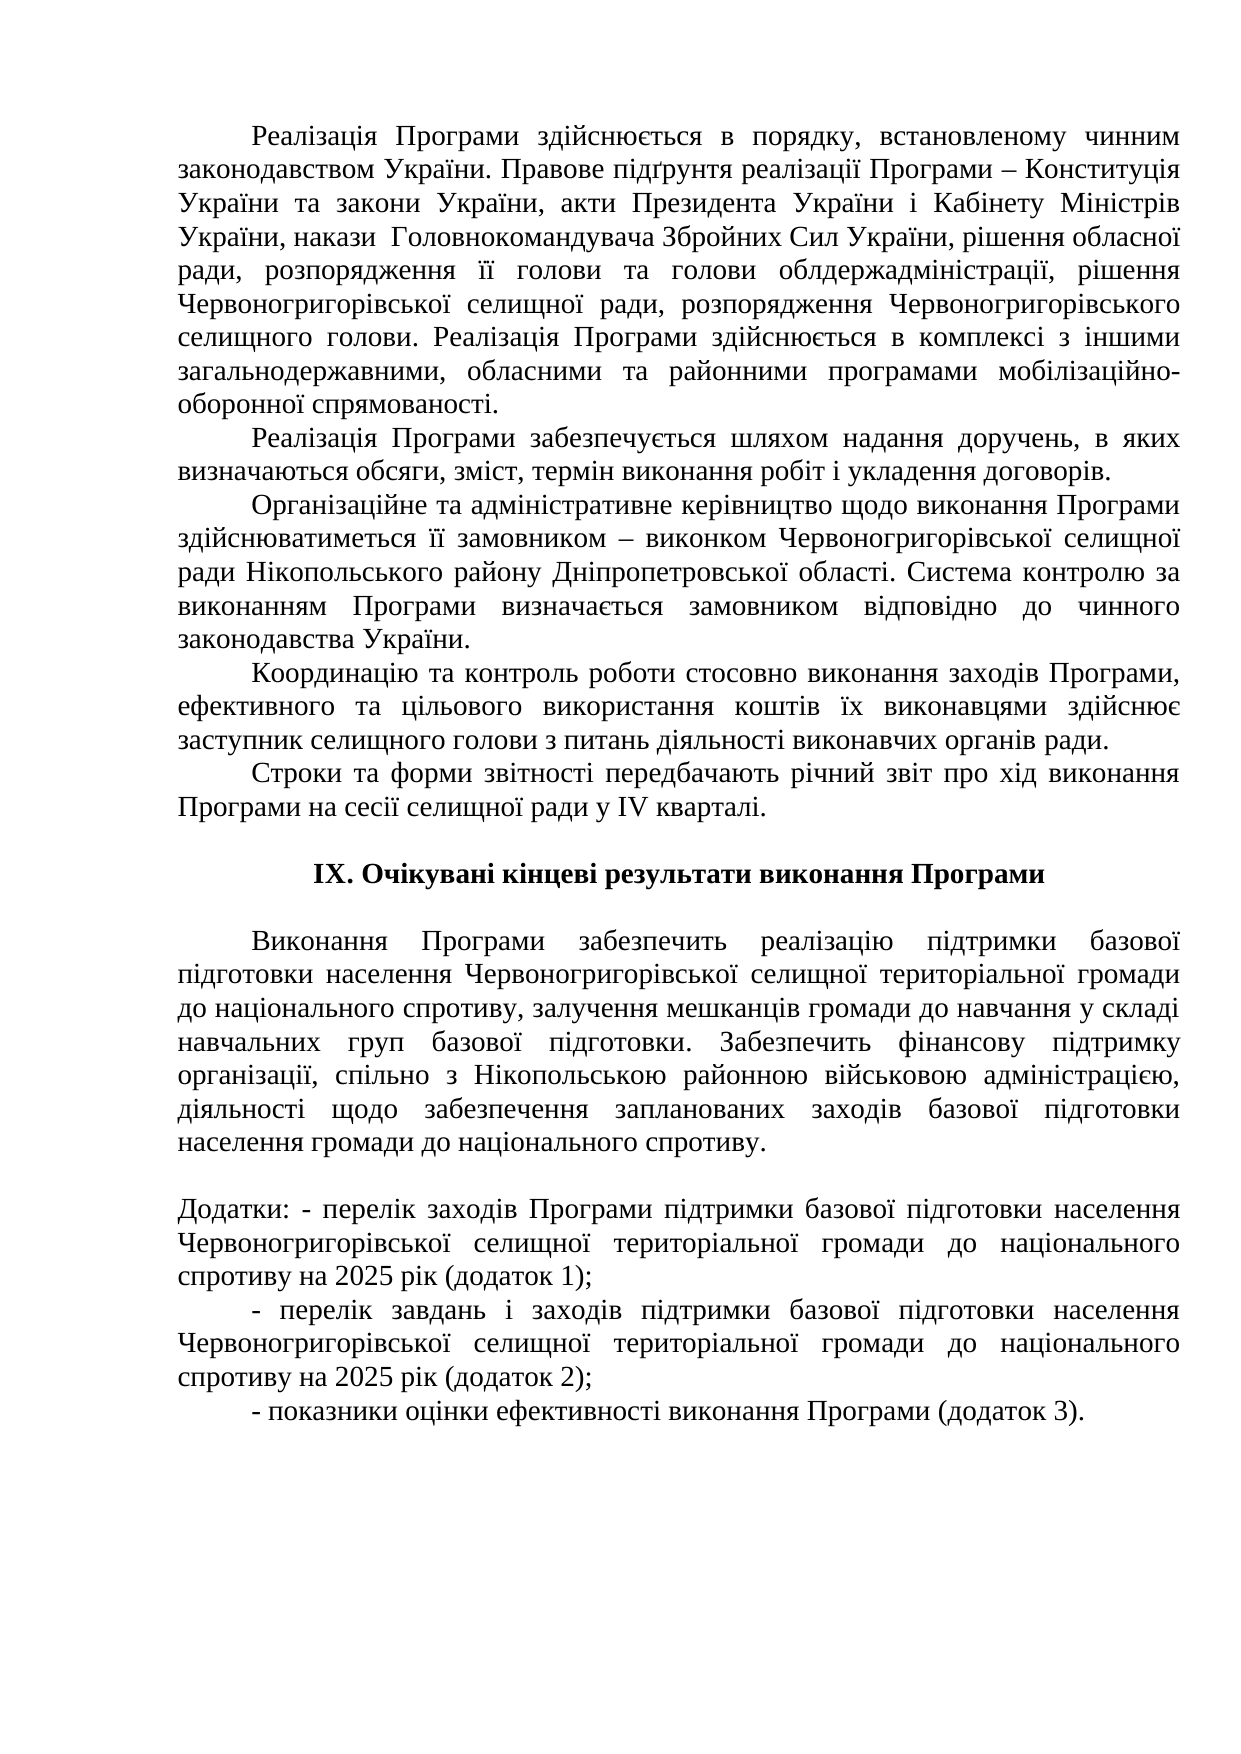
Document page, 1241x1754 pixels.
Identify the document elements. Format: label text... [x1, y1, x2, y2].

text Строки та форми звітності передбачають річний звіт про хід виконання Програми на сесії селищної ради у ІV кварталі. [177, 755, 1181, 822]
text Додатки: - перелік заходів Програми підтримки базової підготовки населення Червоногригорівської селищної територіальної громади до національного спротиву на 2025 рік (додаток 1); [177, 1191, 1181, 1292]
text Реалізація Програми здійснюється в порядку, встановленому чинним законодавством України. Правове підґрунтя реалізації Програми – Конституція України та закони України, акти Президента України і Кабінету Міністрів України, накази Головнокомандувача Збройних Сил України, рішення обласної ради, розпорядження її голови та голови облдержадміністрації, рішення Червоногригорівської селищної ради, розпорядження Червоногригорівського селищного голови. Реалізація Програми здійснюється в комплексі з іншими загальнодержавними, обласними та районними програмами мобілізаційно-оборонної спрямованості. [177, 118, 1181, 420]
text Реалізація Програми забезпечується шляхом надання доручень, в яких визначаються обсяги, зміст, термін виконання робіт і укладення договорів. [177, 420, 1181, 487]
text Координацію та контроль роботи стосовно виконання заходів Програми, ефективного та цільового використання коштів їх виконавцями здійснює заступник селищного голови з питань діяльності виконавчих органів ради. [177, 655, 1181, 755]
text - перелік завдань і заходів підтримки базової підготовки населення Червоногригорівської селищної територіальної громади до національного спротиву на 2025 рік (додаток 2); [177, 1292, 1181, 1393]
text Виконання Програми забезпечить реалізацію підтримки базової підготовки населення Червоногригорівської селищної територіальної громади до національного спротиву, залучення мешканців громади до навчання у складі навчальних груп базової підготовки. Забезпечить фінансову підтримку організації, спільно з Нікопольською районною військовою адміністрацією, діяльності щодо забезпечення запланованих заходів базової підготовки населення громади до національного спротиву. [177, 923, 1181, 1158]
text ІХ. Очікувані кінцеві результати виконання Програми [177, 856, 1181, 889]
text - показники оцінки ефективності виконання Програми (додаток 3). [177, 1393, 1181, 1426]
text Організаційне та адміністративне керівництво щодо виконання Програми здійснюватиметься її замовником – виконком Червоногригорівської селищної ради Нікопольського району Дніпропетровської області. Система контролю за виконанням Програми визначається замовником відповідно до чинного законодавства України. [177, 487, 1181, 655]
